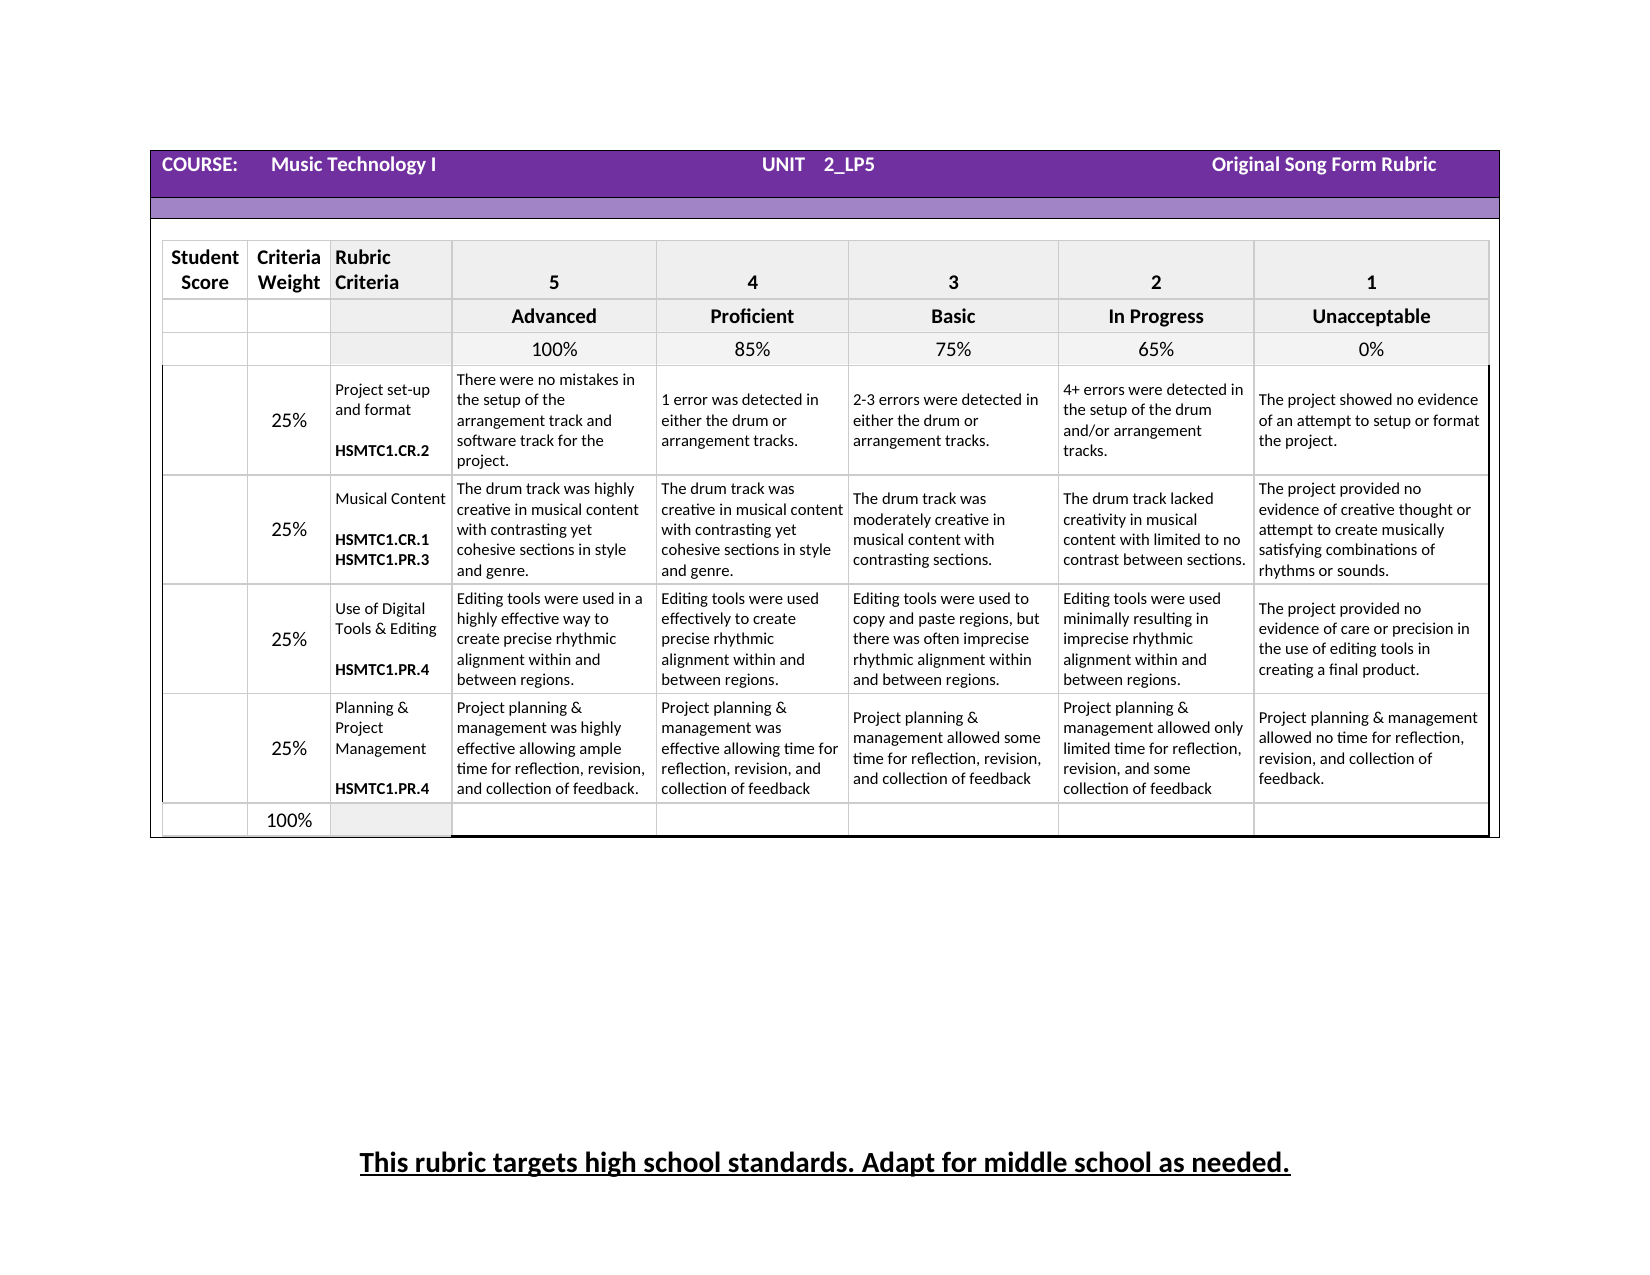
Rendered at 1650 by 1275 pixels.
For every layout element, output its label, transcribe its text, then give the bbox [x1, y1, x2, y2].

table_header COURSE: Music Technology I UNIT 2_LP5 Original Song Form Rubric [151, 151, 1499, 197]
table_cell [151, 219, 1499, 837]
table_cell [151, 198, 1499, 218]
